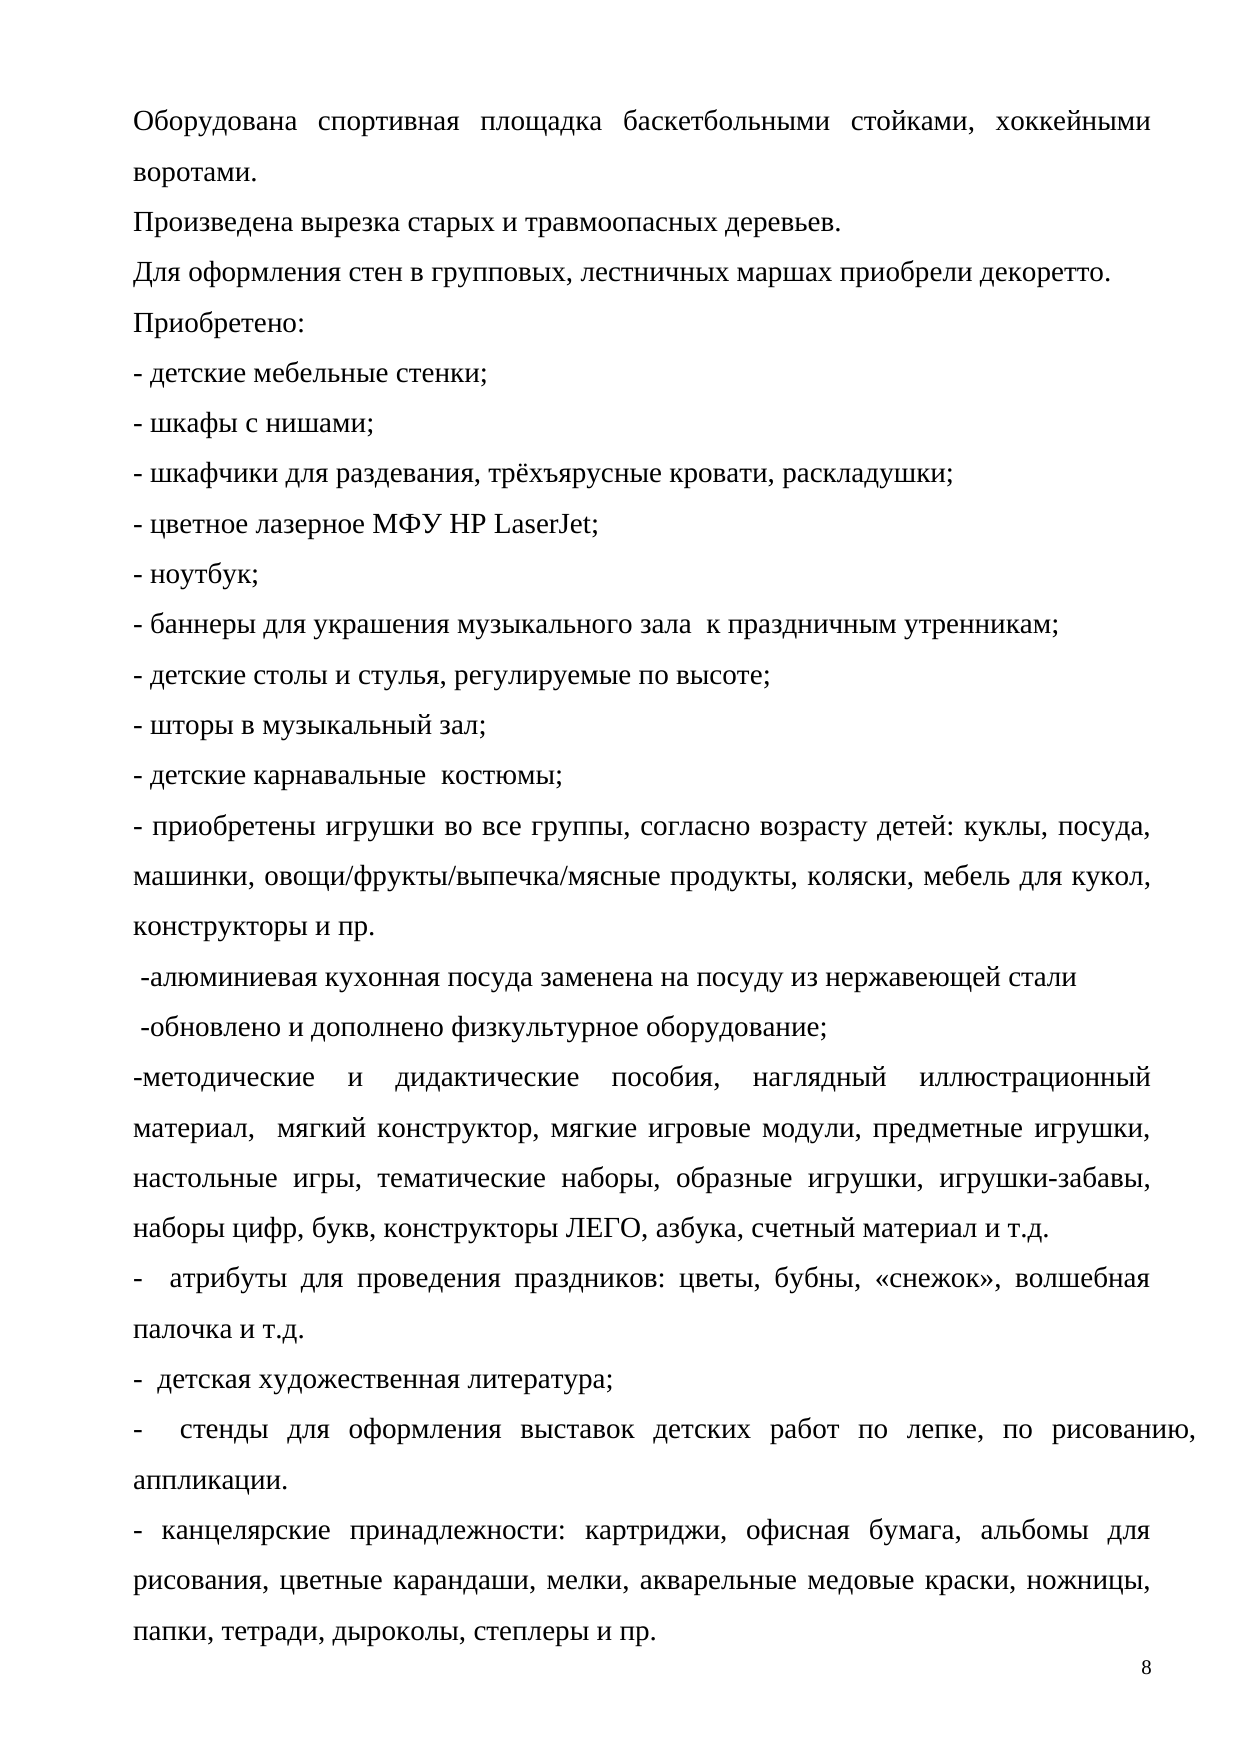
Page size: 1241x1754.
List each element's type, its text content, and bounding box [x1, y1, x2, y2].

text - атрибуты для проведения праздников: цветы, бубны, «снежок», волшебная палочка и т.д. [133, 1261, 1152, 1344]
text - приобретены игрушки во все группы, согласно возрасту детей: куклы, посуда, машинки, овощи/фрукты/выпечка/мясные продукты, коляски, мебель для кукол, конструкторы и пр. [133, 808, 1152, 942]
text - баннеры для украшения музыкального зала к праздничным утренникам; [133, 607, 1152, 640]
text - канцелярские принадлежности: картриджи, офисная бумага, альбомы для рисования, цветные карандаши, мелки, акварельные медовые краски, ножницы, папки, тетради, дыроколы, степлеры и пр. [133, 1512, 1152, 1646]
text - стенды для оформления выставок детских работ по лепке, по рисованию, аппликации. [133, 1412, 1197, 1495]
text - детские столы и стулья, регулируемые по высоте; [133, 657, 1152, 690]
text -обновлено и дополнено физкультурное оборудование; [133, 1009, 1152, 1043]
text Приобретено: [133, 305, 1152, 338]
text - шкафы с нишами; [133, 405, 1152, 439]
text Оборудована спортивная площадка баскетбольными стойками, хоккейными воротами. [133, 103, 1152, 187]
text - ноутбук; [133, 556, 1152, 590]
text - цветное лазерное МФУ НР LaserJet; [133, 506, 1152, 539]
text - шторы в музыкальный зал; [133, 707, 1152, 741]
text Произведена вырезка старых и травмоопасных деревьев. [133, 204, 1152, 238]
text -алюминиевая кухонная посуда заменена на посуду из нержавеющей стали [133, 959, 1152, 992]
text - шкафчики для раздевания, трёхъярусные кровати, раскладушки; [133, 456, 1152, 489]
text - детские карнавальные костюмы; [133, 757, 1152, 791]
text - детские мебельные стенки; [133, 355, 1152, 388]
text -методические и дидактические пособия, наглядный иллюстрационный материал, мягкий конструктор, мягкие игровые модули, предметные игрушки, настольные игры, тематические наборы, образные игрушки, игрушки-забавы, наборы цифр, букв, конструкторы ЛЕГО, азбука, счетный материал и т.д. [133, 1059, 1152, 1244]
text - детская художественная литература; [133, 1361, 1152, 1395]
text Для оформления стен в групповых, лестничных маршах приобрели декоретто. [133, 254, 1152, 288]
